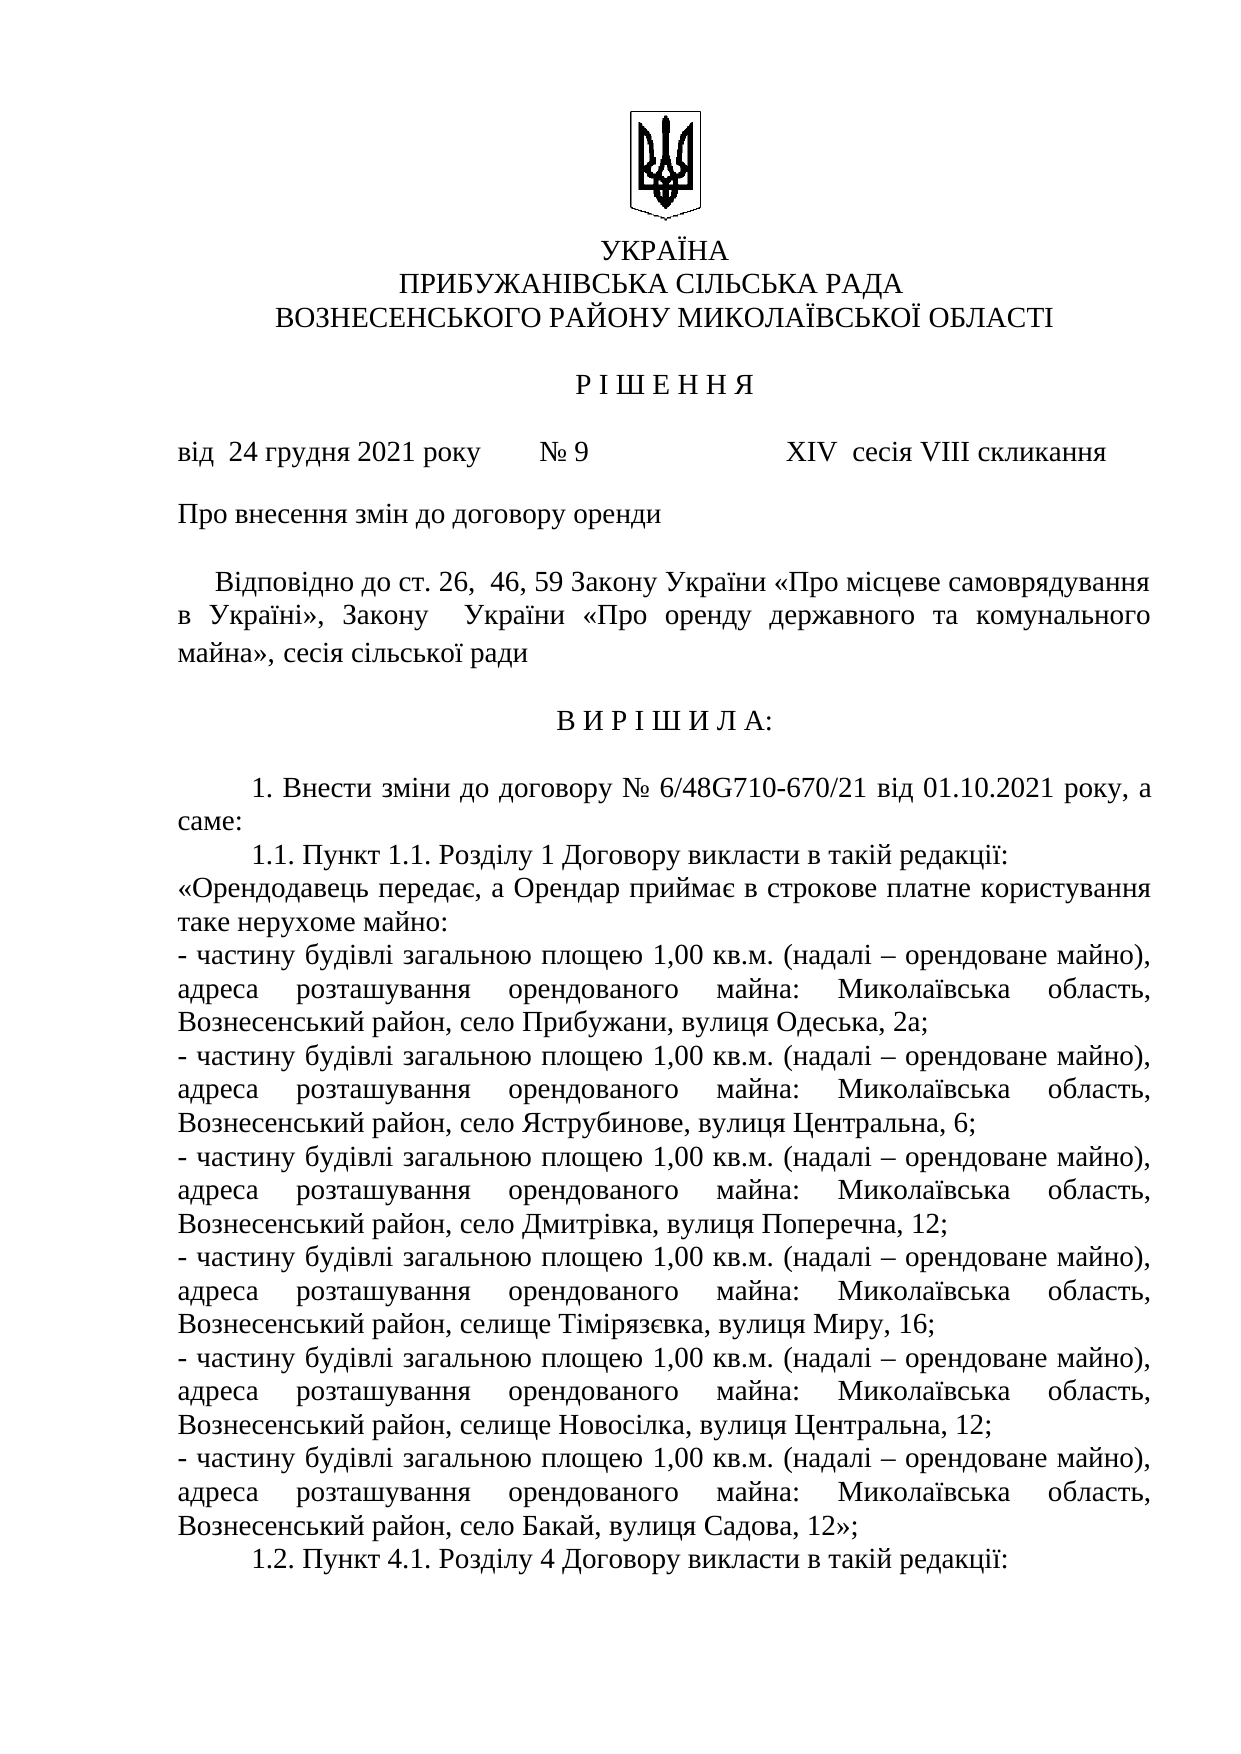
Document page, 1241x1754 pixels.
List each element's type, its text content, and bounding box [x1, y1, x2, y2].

text «Орендодавець передає, а Орендар приймає в строкове платне користування таке нерухоме майно: [177, 870, 1152, 937]
text ПРИБУЖАНІВСЬКА СІЛЬСЬКА РАДА [325, 267, 1152, 300]
text - частину будівлі загальною площею 1,00 кв.м. (надалі – орендоване майно), адреса розташування орендованого майна: Миколаївська область, Вознесенський район, село Дмитрівка, вулиця Поперечна, 12; [177, 1139, 1152, 1239]
text Р І Ш Е Н Н Я [177, 367, 1152, 401]
text 1.1. Пункт 1.1. Розділу 1 Договору викласти в такій редакції: [177, 837, 1152, 870]
text В И Р І Ш И Л А: [177, 703, 1152, 736]
text Про внесення змін до договору оренди [177, 497, 1152, 530]
text 1.2. Пункт 4.1. Розділу 4 Договору викласти в такій редакції: [177, 1541, 1152, 1575]
text - частину будівлі загальною площею 1,00 кв.м. (надалі – орендоване майно), адреса розташування орендованого майна: Миколаївська область, Вознесенський район, село Прибужани, вулиця Одеська, 2а; [177, 937, 1152, 1038]
picture [627, 109, 703, 223]
text ВОЗНЕСЕНСЬКОГО РАЙОНУ МИКОЛАЇВСЬКОЇ ОБЛАСТІ [177, 300, 1152, 334]
text від 24 грудня 2021 року № 9 ХІV сесія VIII скликання [177, 434, 1152, 468]
text - частину будівлі загальною площею 1,00 кв.м. (надалі – орендоване майно), адреса розташування орендованого майна: Миколаївська область, Вознесенський район, село Яструбинове, вулиця Центральна, 6; [177, 1038, 1152, 1139]
text - частину будівлі загальною площею 1,00 кв.м. (надалі – орендоване майно), адреса розташування орендованого майна: Миколаївська область, Вознесенський район, селище Тімірязєвка, вулиця Миру, 16; [177, 1239, 1152, 1340]
text - частину будівлі загальною площею 1,00 кв.м. (надалі – орендоване майно), адреса розташування орендованого майна: Миколаївська область, Вознесенський район, селище Новосілка, вулиця Центральна, 12; [177, 1340, 1152, 1441]
text УКРАЇНА [177, 233, 1152, 267]
text - частину будівлі загальною площею 1,00 кв.м. (надалі – орендоване майно), адреса розташування орендованого майна: Миколаївська область, Вознесенський район, село Бакай, вулиця Садова, 12»; [177, 1441, 1152, 1541]
text 1. Внести зміни до договору № 6/48G710-670/21 від 01.10.2021 року, а саме: [177, 770, 1152, 837]
text Відповідно до ст. 26, 46, 59 Закону України «Про місцеве самоврядування в Україні», Закону України «Про оренду державного та комунального майна», сесія сільської ради [177, 564, 1152, 669]
